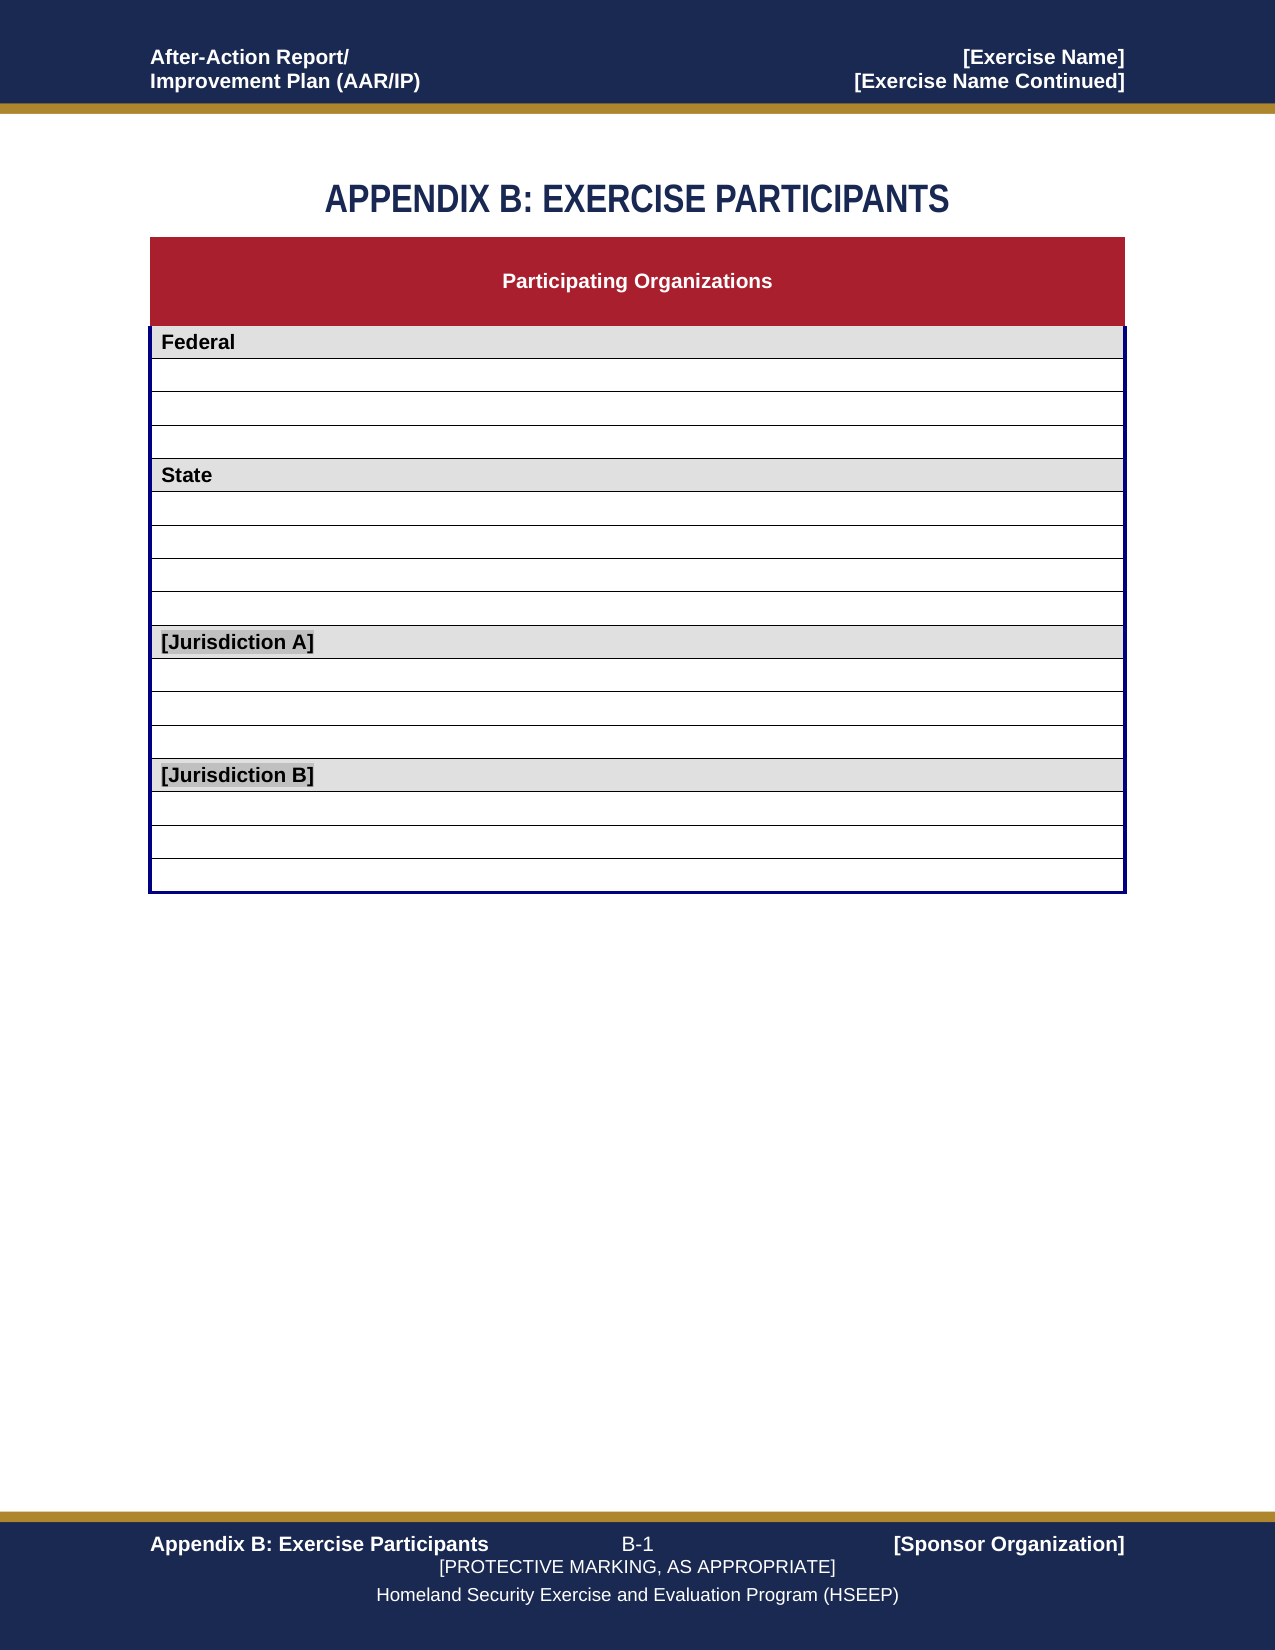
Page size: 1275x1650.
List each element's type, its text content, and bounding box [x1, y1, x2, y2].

table_cell [152, 592, 1123, 624]
table_cell [152, 492, 1123, 524]
table_cell [Jurisdiction B] [152, 759, 1123, 791]
table_cell [152, 426, 1123, 458]
table_cell [152, 826, 1123, 858]
subtitle APPENDIX B: EXERCISE PARTICIPANTS [150, 175, 1125, 220]
table_cell [152, 559, 1123, 591]
table_cell [152, 359, 1123, 391]
table_cell [152, 792, 1123, 824]
picture [0, 0, 1275, 1650]
table_cell State [152, 459, 1123, 491]
table_cell [Jurisdiction A] [152, 626, 1123, 658]
table_cell [152, 526, 1123, 558]
table_cell [152, 392, 1123, 424]
table_cell [152, 859, 1123, 891]
table_cell [152, 692, 1123, 724]
table_cell [152, 726, 1123, 758]
table_header Participating Organizations [150, 237, 1125, 326]
table_cell [152, 659, 1123, 691]
table_cell Federal [152, 326, 1123, 358]
